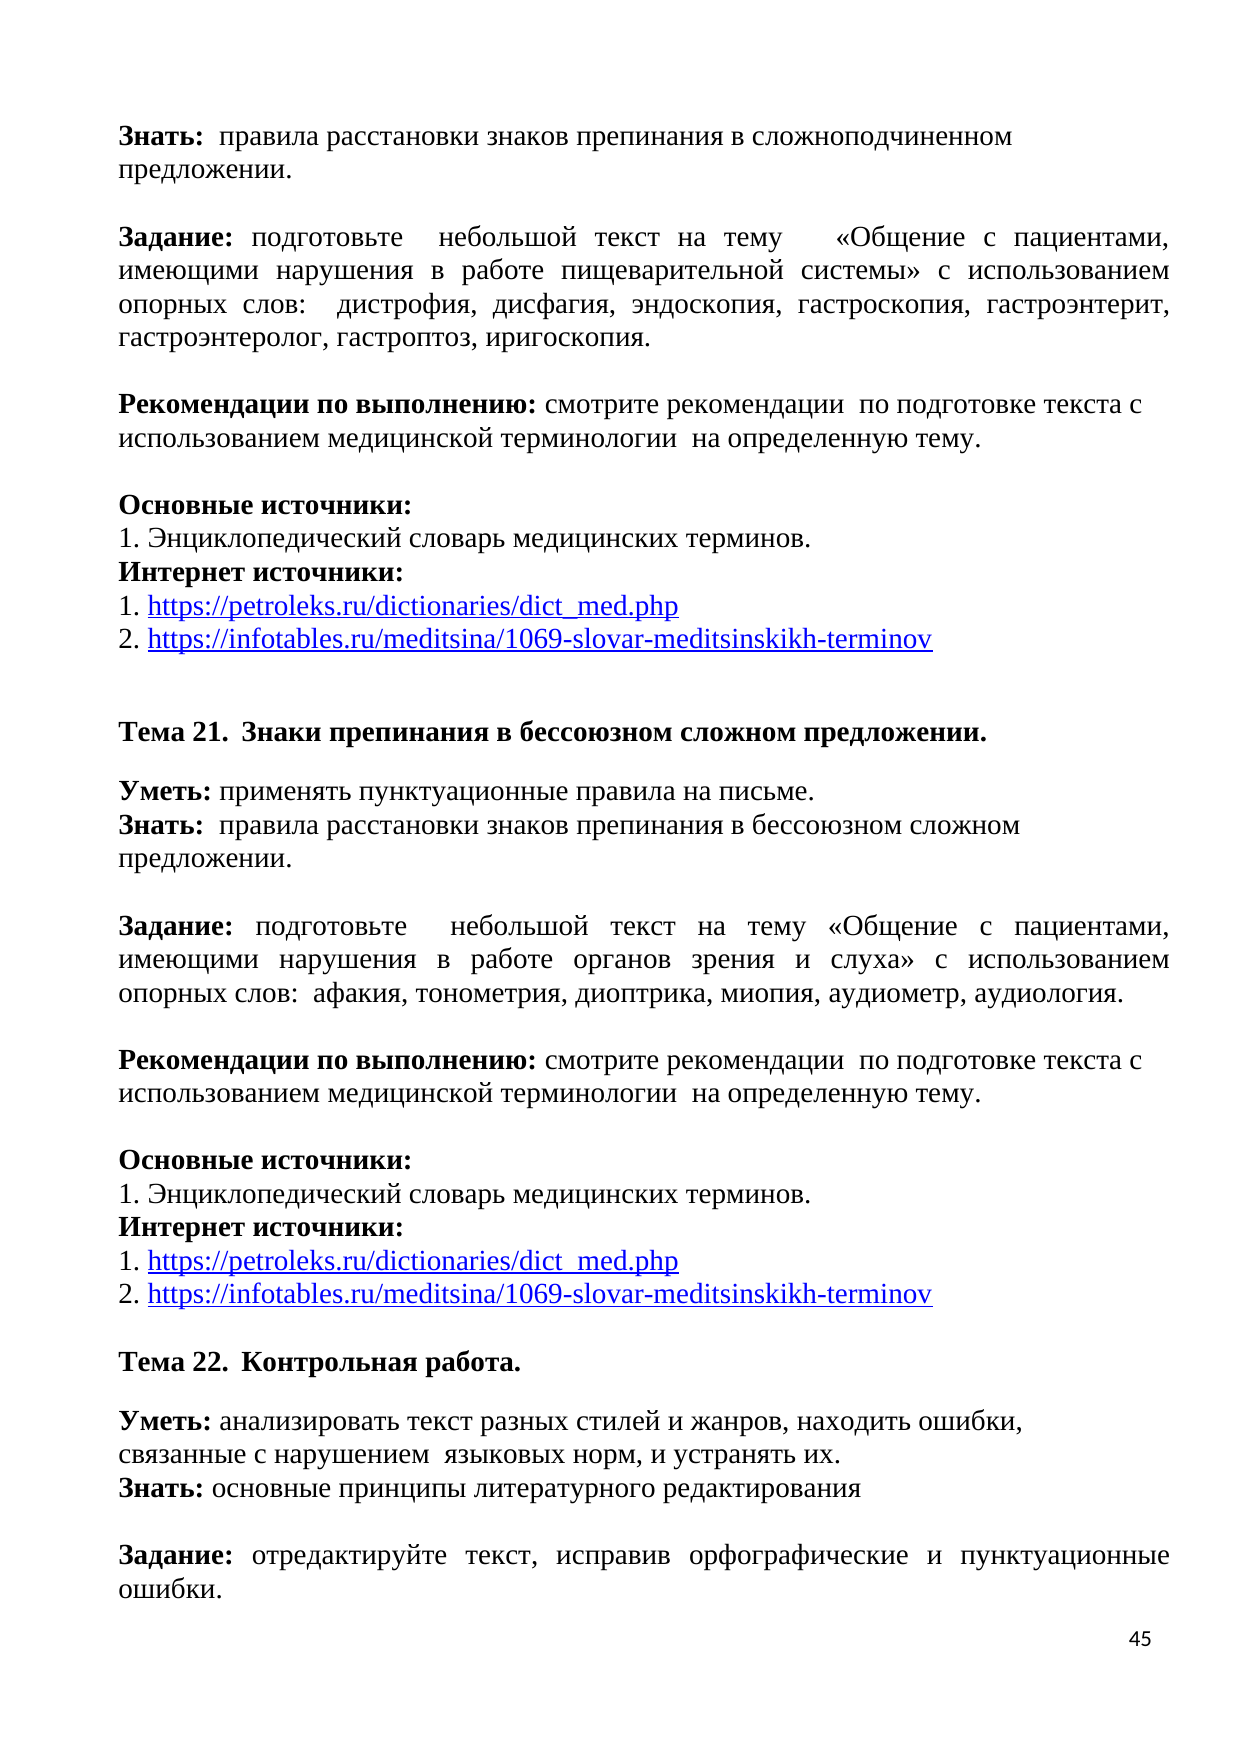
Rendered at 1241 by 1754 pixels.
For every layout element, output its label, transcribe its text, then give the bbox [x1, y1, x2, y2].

text Тема 22. Контрольная работа. [118, 1344, 1171, 1377]
text 2. https://infotables.ru/meditsina/1069-slovar-meditsinskikh-terminov [118, 1277, 1152, 1310]
text Рекомендации по выполнению: смотрите рекомендации по подготовке текста с использованием медицинской терминологии на определенную тему. [118, 386, 1152, 453]
text 1. Энциклопедический словарь медицинских терминов. [118, 1176, 1152, 1209]
text Задание: подготовьте небольшой текст на тему «Общение с пациентами, имеющими нарушения в работе органов зрения и слуха» с использованием опорных слов: афакия, тонометрия, диоптрика, миопия, аудиометр, аудиология. [118, 908, 1171, 1008]
text Задание: подготовьте небольшой текст на тему «Общение с пациентами, имеющими нарушения в работе пищеварительной системы» с использованием опорных слов: дистрофия, дисфагия, эндоскопия, гастроскопия, гастроэнтерит, гастроэнтеролог, гастроптоз, иригоскопия. [118, 219, 1171, 353]
text Знать: правила расстановки знаков препинания в сложноподчиненном предложении. [118, 118, 1152, 185]
text Знать: правила расстановки знаков препинания в бессоюзном сложном предложении. [118, 807, 1152, 874]
text 1. https://petroleks.ru/dictionaries/dict_med.php [118, 1243, 1152, 1277]
text Тема 21. Знаки препинания в бессоюзном сложном предложении. [118, 714, 1171, 748]
text Основные источники: [118, 487, 1152, 521]
text Знать: основные принципы литературного редактирования [118, 1470, 1171, 1504]
text Уметь: применять пунктуационные правила на письме. [118, 773, 1152, 807]
text 1. Энциклопедический словарь медицинских терминов. [118, 521, 1152, 554]
text 2. https://infotables.ru/meditsina/1069-slovar-meditsinskikh-terminov [118, 621, 1152, 655]
text Основные источники: [118, 1142, 1152, 1176]
text Уметь: анализировать текст разных стилей и жанров, находить ошибки, связанные с нарушением языковых норм, и устранять их. [118, 1403, 1152, 1470]
text Интернет источники: [118, 1209, 1152, 1243]
text Задание: отредактируйте текст, исправив орфографические и пунктуационные ошибки. [118, 1537, 1171, 1604]
text Интернет источники: [118, 554, 1152, 588]
text Рекомендации по выполнению: смотрите рекомендации по подготовке текста с использованием медицинской терминологии на определенную тему. [118, 1042, 1152, 1109]
text 1. https://petroleks.ru/dictionaries/dict_med.php [118, 588, 1152, 621]
